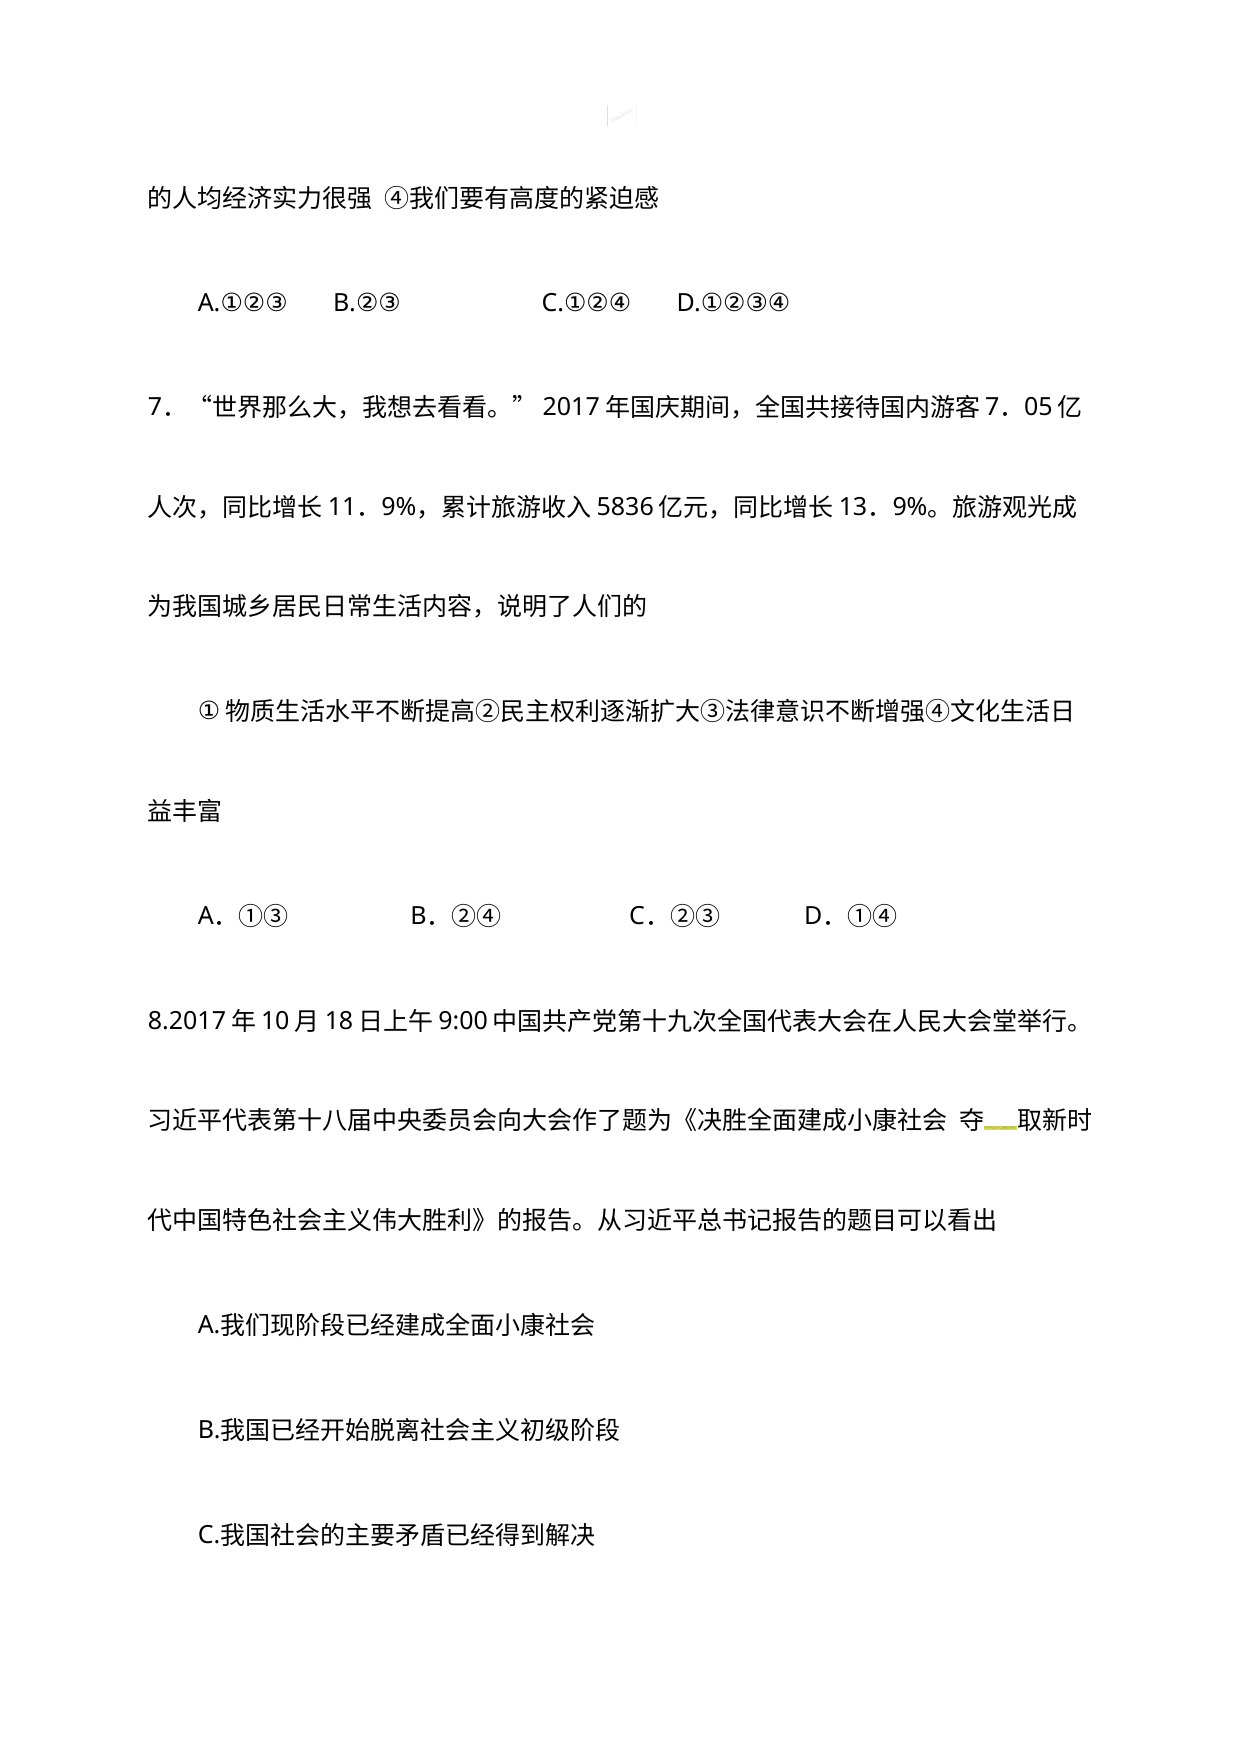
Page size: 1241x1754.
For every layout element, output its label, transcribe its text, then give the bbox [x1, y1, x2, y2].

text A．①③ B．②④ C．②③ D．①④ [148, 881, 1093, 947]
text B.我国已经开始脱离社会主义初级阶段 [148, 1396, 1093, 1462]
text A.我们现阶段已经建成全面小康社会 [148, 1290, 1093, 1357]
text ①我国在科技领域同发达国家相比还存在差距 ②我国的创新能力亟待提高 ③我国的人均经济实力很强 ④我们要有高度的紧迫感 [148, 163, 1093, 230]
text C.我国社会的主要矛盾已经得到解决 [148, 1501, 1093, 1567]
picture [601, 86, 639, 143]
text 8.2017年10月18日上午9:00中国共产党第十九次全国代表大会在人民大会堂举行。习近平代表第十八届中央委员会向大会作了题为《决胜全面建成小康社会 夺取新时代中国特色社会主义伟大胜利》的报告。从习近平总书记报告的题目可以看出 [148, 986, 1093, 1251]
text 7．“世界那么大，我想去看看。” 2017年国庆期间，全国共接待国内游客7．05亿人次，同比增长11．9%，累计旅游收入5836亿元，同比增长13．9%。旅游观光成为我国城乡居民日常生活内容，说明了人们的 [148, 373, 1093, 638]
text ①物质生活水平不断提高②民主权利逐渐扩大③法律意识不断增强④文化生活日益丰富 [148, 677, 1093, 842]
picture [983, 1126, 1017, 1130]
text A.①②③ B.②③ C.①②④ D.①②③④ [148, 269, 1093, 335]
